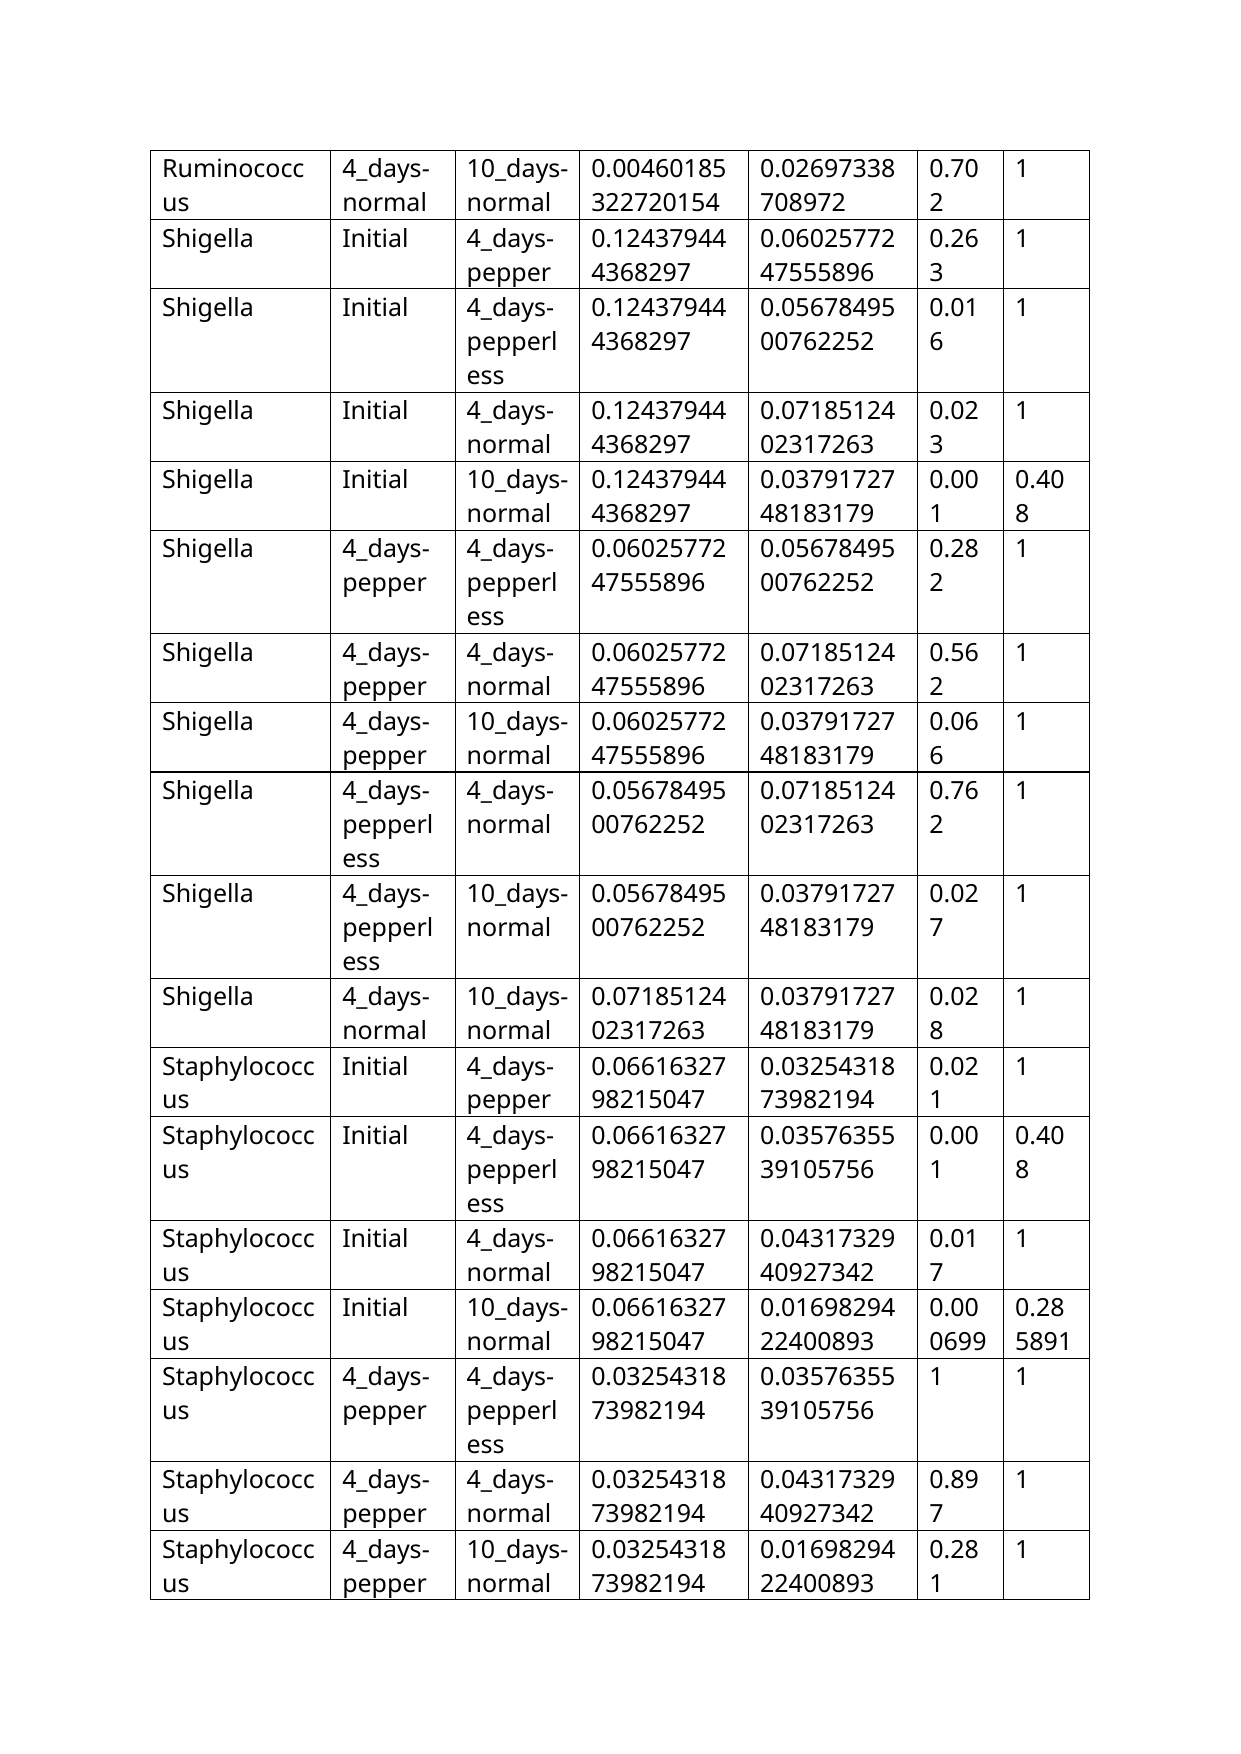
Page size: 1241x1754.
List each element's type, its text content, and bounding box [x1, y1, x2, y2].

table_cell 0.0379172748183179 [749, 979, 917, 1047]
table_cell 0.016 [918, 289, 1003, 392]
table_cell 1 [1004, 1359, 1089, 1461]
table_cell 4_days-normal [456, 1221, 579, 1289]
table_cell 0.0169829422400893 [749, 1531, 917, 1599]
table_cell 1 [1004, 393, 1089, 461]
table_cell 4_days-pepper [456, 220, 579, 288]
table_cell 4_days-normal [456, 393, 579, 461]
table_cell Shigella [151, 876, 330, 978]
table_cell Staphylococcus [151, 1221, 330, 1289]
table_cell 4_days-normal [456, 634, 579, 702]
table_cell Staphylococcus [151, 1462, 330, 1530]
table_cell Staphylococcus [151, 1048, 330, 1116]
table_cell Initial [331, 1290, 455, 1358]
table_cell 4_days-normal [456, 1462, 579, 1530]
table_cell 0.702 [918, 151, 1003, 219]
table_cell 4_days-normal [456, 773, 579, 875]
table_cell Shigella [151, 462, 330, 530]
table_cell 0.408 [1004, 462, 1089, 530]
table_cell 0.023 [918, 393, 1003, 461]
table_cell 4_days-pepper [456, 1048, 579, 1116]
table_cell Staphylococcus [151, 1117, 330, 1219]
table_cell 0.02697338708972 [749, 151, 917, 219]
table_cell 0.762 [918, 773, 1003, 875]
table_cell 1 [1004, 979, 1089, 1047]
table_cell 1 [1004, 289, 1089, 392]
table_cell 0.017 [918, 1221, 1003, 1289]
table_cell Staphylococcus [151, 1531, 330, 1599]
table_cell 0.0567849500762252 [749, 531, 917, 633]
table_cell 0.0325431873982194 [749, 1048, 917, 1116]
table_cell 1 [1004, 1221, 1089, 1289]
table_cell 1 [1004, 1531, 1089, 1599]
table_cell 10_days-normal [456, 151, 579, 219]
table_cell 1 [1004, 220, 1089, 288]
table_cell 4_days-pepper [331, 1462, 455, 1530]
table_cell 10_days-normal [456, 1531, 579, 1599]
table_cell 0.021 [918, 1048, 1003, 1116]
table_cell 0.0661632798215047 [580, 1221, 748, 1289]
table_cell 0.00460185322720154 [580, 151, 748, 219]
table_cell Initial [331, 289, 455, 392]
table_cell Shigella [151, 634, 330, 702]
table_cell 4_days-pepper [331, 1359, 455, 1461]
table_cell 10_days-normal [456, 462, 579, 530]
table_cell 4_days-pepper [331, 1531, 455, 1599]
table_cell Shigella [151, 220, 330, 288]
table_cell 4_days-pepperless [331, 773, 455, 875]
table_cell 0.562 [918, 634, 1003, 702]
table_cell 0.0379172748183179 [749, 462, 917, 530]
table_cell 0.0567849500762252 [580, 773, 748, 875]
table_cell 0.0357635539105756 [749, 1117, 917, 1219]
table_cell Shigella [151, 393, 330, 461]
table_cell 4_days-pepperless [331, 876, 455, 978]
table_cell 0.0718512402317263 [749, 773, 917, 875]
table_cell 0.0325431873982194 [580, 1462, 748, 1530]
table_cell 0.000699 [918, 1290, 1003, 1358]
table_cell 0.0602577247555896 [580, 634, 748, 702]
table_cell 0.282 [918, 531, 1003, 633]
table_cell 0.028 [918, 979, 1003, 1047]
table_cell 1 [1004, 151, 1089, 219]
table_cell 10_days-normal [456, 979, 579, 1047]
table_cell 0.0661632798215047 [580, 1048, 748, 1116]
table_cell 0.124379444368297 [580, 289, 748, 392]
table_cell 0.0379172748183179 [749, 703, 917, 771]
table_cell 0.0325431873982194 [580, 1531, 748, 1599]
table_cell Ruminococcus [151, 151, 330, 219]
table_cell Shigella [151, 979, 330, 1047]
table_cell 1 [1004, 531, 1089, 633]
table_cell 10_days-normal [456, 1290, 579, 1358]
table_cell 4_days-pepperless [456, 1359, 579, 1461]
table_cell 1 [1004, 1462, 1089, 1530]
table_cell 0.0431732940927342 [749, 1462, 917, 1530]
table_cell 1 [1004, 703, 1089, 771]
table_cell 0.0602577247555896 [749, 220, 917, 288]
table_cell 0.0602577247555896 [580, 703, 748, 771]
table_cell Shigella [151, 289, 330, 392]
table_cell 0.0431732940927342 [749, 1221, 917, 1289]
table_cell 0.0169829422400893 [749, 1290, 917, 1358]
table_cell 1 [918, 1359, 1003, 1461]
table_cell 0.0325431873982194 [580, 1359, 748, 1461]
table_cell 0.408 [1004, 1117, 1089, 1219]
table_cell 1 [1004, 773, 1089, 875]
table_cell Initial [331, 393, 455, 461]
table_cell 0.066 [918, 703, 1003, 771]
table_cell 0.263 [918, 220, 1003, 288]
table_cell 0.285891 [1004, 1290, 1089, 1358]
table_cell Staphylococcus [151, 1290, 330, 1358]
table_cell 4_days-normal [331, 979, 455, 1047]
table_cell 10_days-normal [456, 876, 579, 978]
table_cell 4_days-pepper [331, 703, 455, 771]
table_cell Initial [331, 1117, 455, 1219]
table_cell 0.0718512402317263 [749, 393, 917, 461]
table_cell 4_days-pepperless [456, 289, 579, 392]
table_cell 0.0357635539105756 [749, 1359, 917, 1461]
table_cell Initial [331, 462, 455, 530]
table_cell 0.124379444368297 [580, 462, 748, 530]
table_cell 0.124379444368297 [580, 220, 748, 288]
table_cell 0.027 [918, 876, 1003, 978]
table_cell 4_days-pepperless [456, 1117, 579, 1219]
table_cell Shigella [151, 531, 330, 633]
table_cell 0.0661632798215047 [580, 1117, 748, 1219]
table_cell 0.001 [918, 462, 1003, 530]
table_cell 1 [1004, 634, 1089, 702]
table_cell Shigella [151, 703, 330, 771]
table_cell 0.001 [918, 1117, 1003, 1219]
table_cell 0.124379444368297 [580, 393, 748, 461]
table_cell 0.0661632798215047 [580, 1290, 748, 1358]
table_cell Initial [331, 1048, 455, 1116]
table_cell 4_days-pepper [331, 634, 455, 702]
table_cell 0.0718512402317263 [749, 634, 917, 702]
table_cell Initial [331, 1221, 455, 1289]
table_cell 4_days-pepperless [456, 531, 579, 633]
table_cell 0.0602577247555896 [580, 531, 748, 633]
table_cell 0.0379172748183179 [749, 876, 917, 978]
table_cell 0.0567849500762252 [749, 289, 917, 392]
table_cell Staphylococcus [151, 1359, 330, 1461]
table_cell 10_days-normal [456, 703, 579, 771]
table_cell Shigella [151, 773, 330, 875]
table_cell 4_days-normal [331, 151, 455, 219]
table_cell 0.0718512402317263 [580, 979, 748, 1047]
table_cell Initial [331, 220, 455, 288]
table_cell 4_days-pepper [331, 531, 455, 633]
table_cell 0.897 [918, 1462, 1003, 1530]
table_cell 0.0567849500762252 [580, 876, 748, 978]
table_cell 0.281 [918, 1531, 1003, 1599]
table_cell 1 [1004, 876, 1089, 978]
table_cell 1 [1004, 1048, 1089, 1116]
